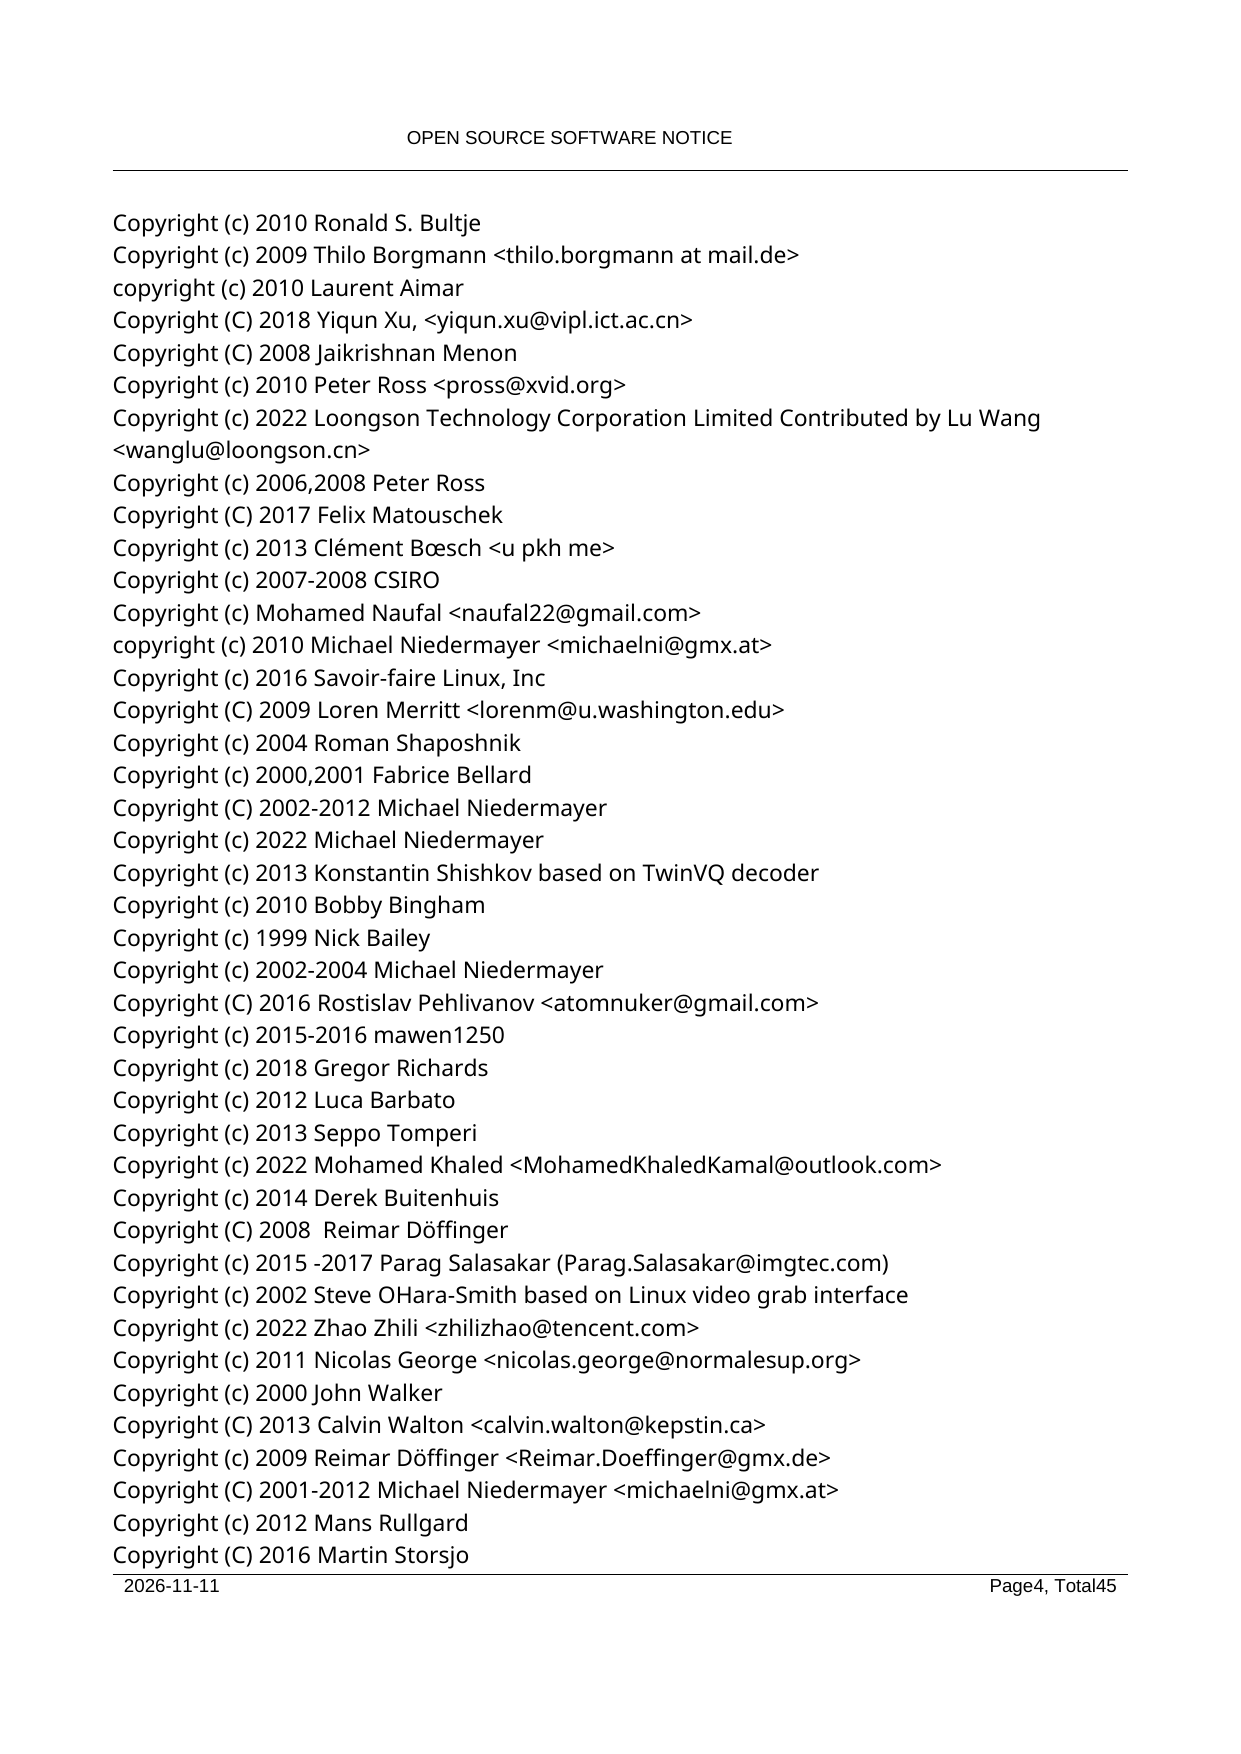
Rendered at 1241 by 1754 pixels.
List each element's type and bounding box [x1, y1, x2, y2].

text [112, 206, 1128, 1571]
